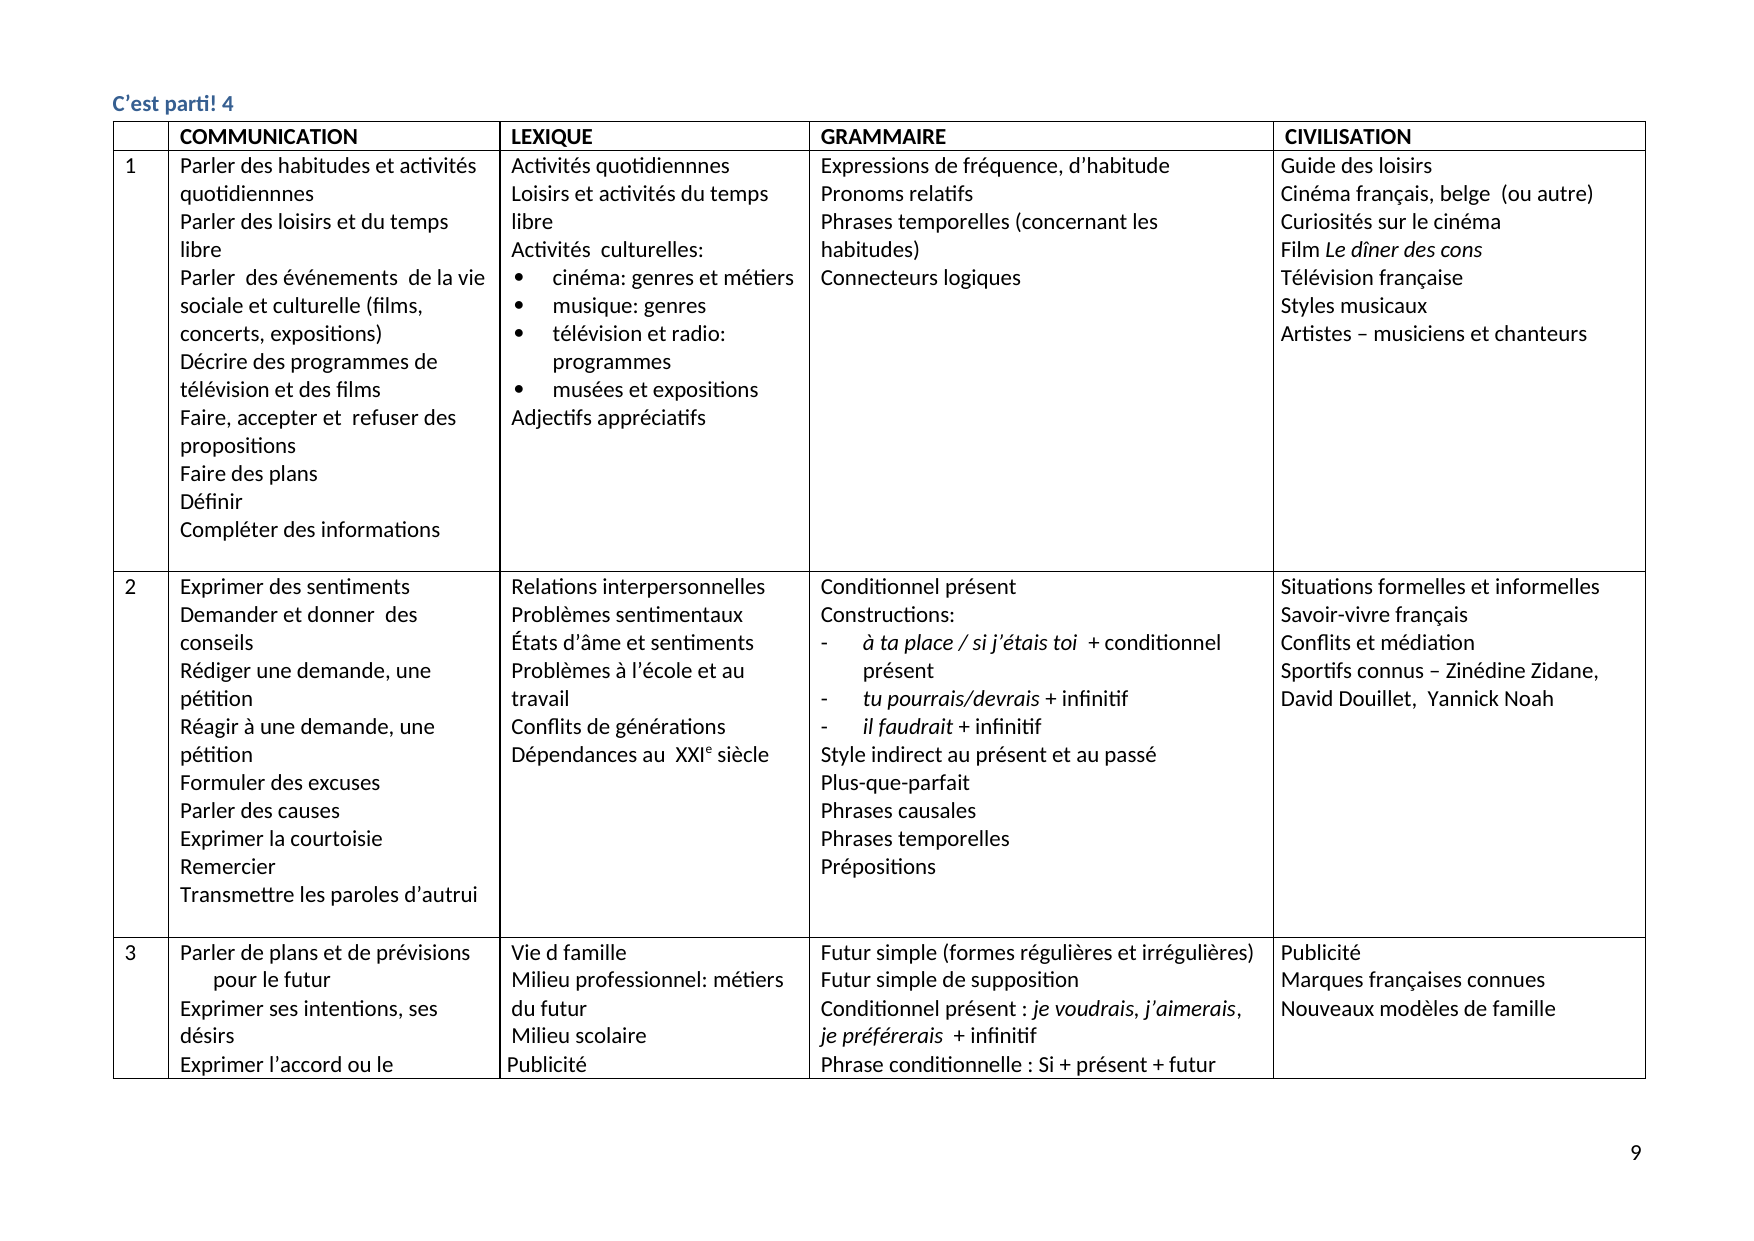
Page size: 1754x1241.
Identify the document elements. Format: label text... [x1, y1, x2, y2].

table_header CIVILISATION [1274, 122, 1645, 150]
table_cell 3 [114, 938, 168, 1078]
table_cell Guide des loisirs Cinéma français, belge (ou autre) Curiosités sur le cinéma Film Le dîner des cons Télévision française Styles musicaux Artistes – musiciens et chanteurs [1274, 151, 1645, 571]
table_cell Conditionnel présent Constructions: à ta place / si j’étais toi + conditionnel présent tu pourrais/devrais + infinitif il faudrait + infinitif Style indirect au présent et au passé Plus-que-parfait Phrases causales Phrases temporelles Prépositions [810, 572, 1273, 937]
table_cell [169, 938, 499, 1078]
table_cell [501, 938, 809, 1078]
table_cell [1274, 938, 1645, 1078]
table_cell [810, 938, 1273, 1078]
subtitle C’est parti! 4 [112, 89, 1641, 117]
table_cell 1 [114, 151, 168, 571]
table_cell Relations interpersonnelles Problèmes sentimentaux États d’âme et sentiments Problèmes à l’école et au travail Conflits de générations Dépendances au XXIe siècle [501, 572, 809, 937]
table_cell Exprimer des sentiments Demander et donner des conseils Rédiger une demande, une pétition Réagir à une demande, une pétition Formuler des excuses Parler des causes Exprimer la courtoisie Remercier Transmettre les paroles d’autrui [169, 572, 499, 937]
table_header LEXIQUE [501, 122, 809, 150]
table_cell Expressions de fréquence, d’habitude Pronoms relatifs Phrases temporelles (concernant les habitudes) Connecteurs logiques [810, 151, 1273, 571]
table_header [114, 122, 168, 150]
table_cell Parler des habitudes et activités quotidiennnes Parler des loisirs et du temps libre Parler des événements de la vie sociale et culturelle (films, concerts, expositions) Décrire des programmes de télévision et des films Faire, accepter et refuser des propositions Faire des plans Définir Compléter des informations [169, 151, 499, 571]
table_header COMMUNICATION [169, 122, 499, 150]
table_header GRAMMAIRE [810, 122, 1273, 150]
table_cell 2 [114, 572, 168, 937]
table_cell Situations formelles et informelles Savoir-vivre français Conflits et médiation Sportifs connus – Zinédine Zidane, David Douillet, Yannick Noah [1274, 572, 1645, 937]
table_cell Activités quotidiennnes Loisirs et activités du temps libre Activités culturelles: cinéma: genres et métiers musique: genres télévision et radio: programmes musées et expositions Adjectifs appréciatifs [501, 151, 809, 571]
